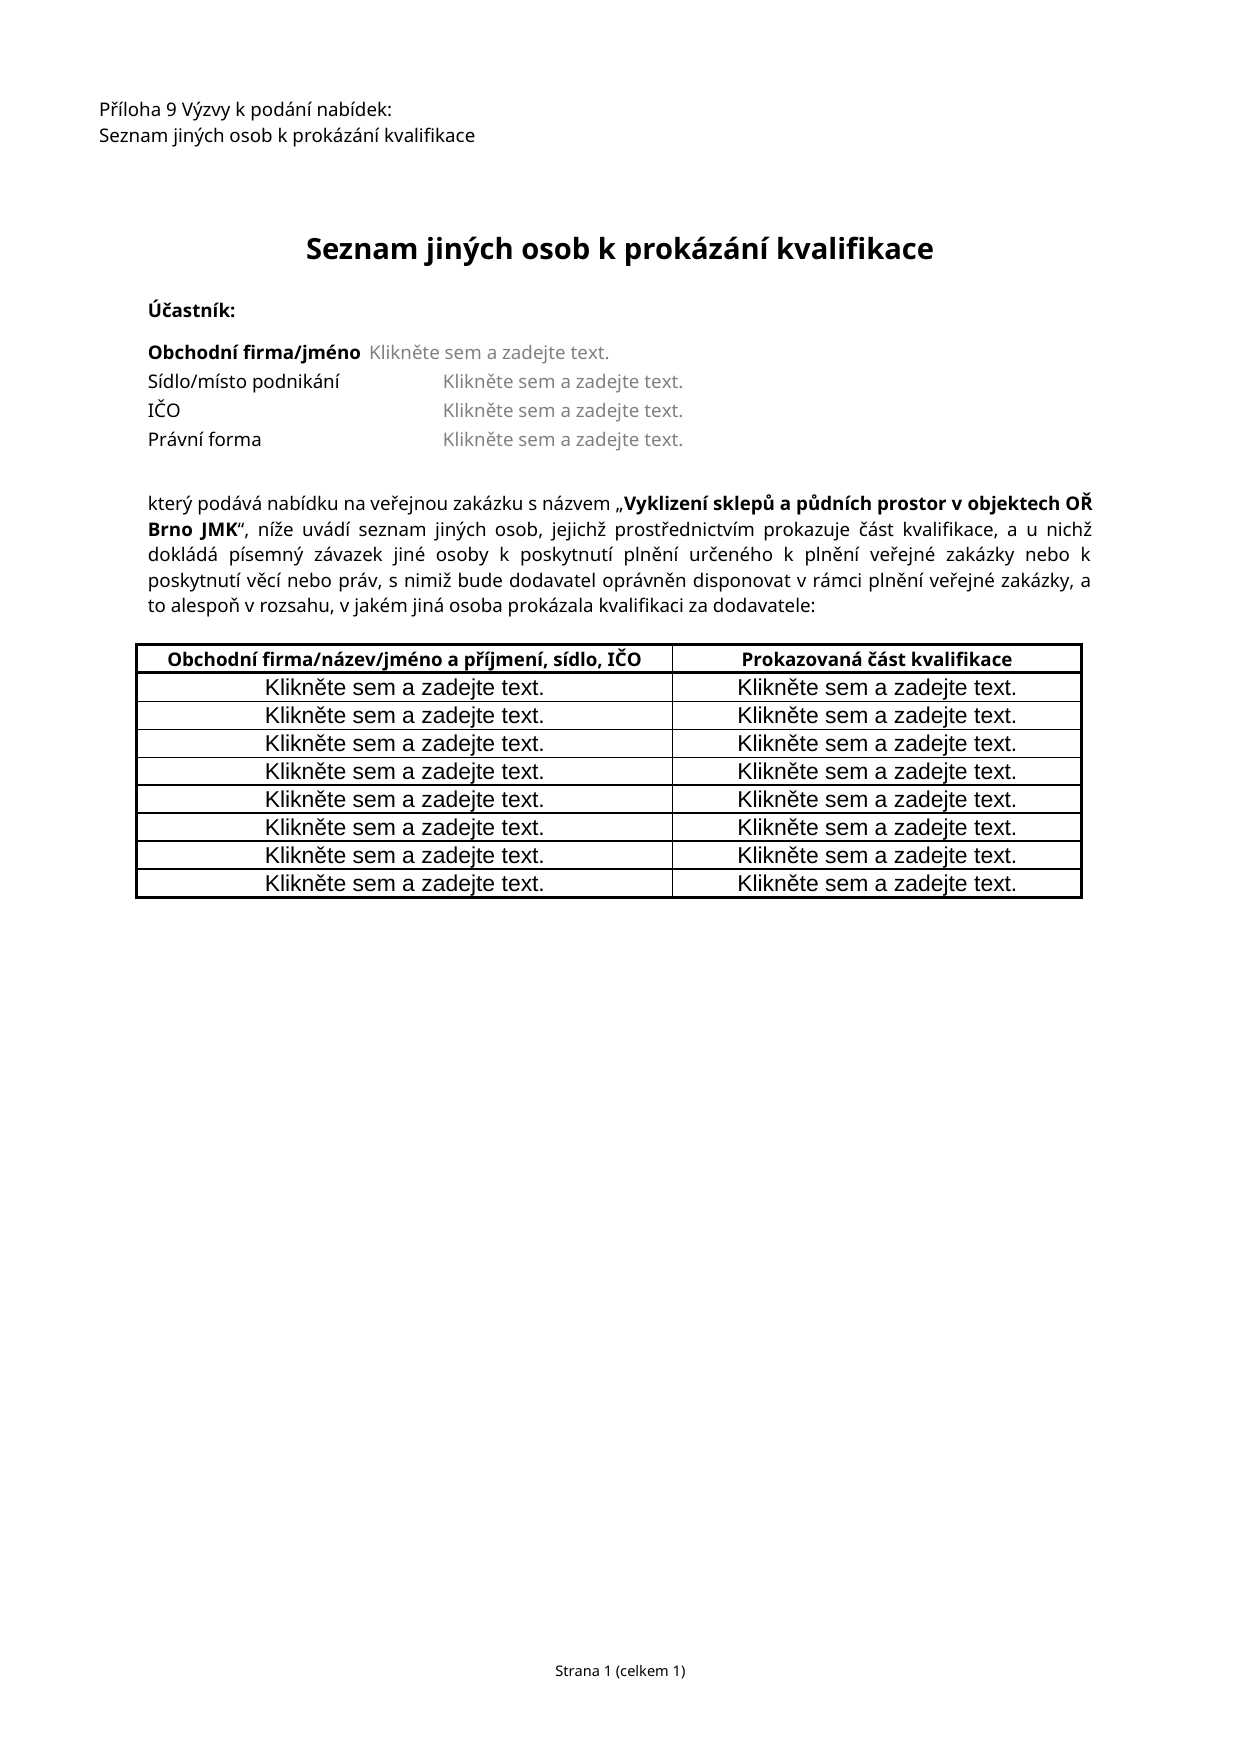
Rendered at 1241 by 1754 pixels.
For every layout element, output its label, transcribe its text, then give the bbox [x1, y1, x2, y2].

text Sídlo/místo podnikání [148, 365, 1093, 394]
title Seznam jiných osob k prokázání kvalifikace [148, 228, 1093, 268]
table_header Prokazovaná část kvalifikace [673, 646, 1080, 671]
text Účastník: [148, 293, 1093, 324]
text IČO [148, 394, 1093, 423]
text Právní forma [148, 423, 1093, 452]
text Obchodní firma/jméno [148, 336, 1093, 365]
text který podává nabídku na veřejnou zakázku s názvem „Vyklizení sklepů a půdních prostor v objektech OŘ Brno JMK“, níže uvádí seznam jiných osob, jejichž prostřednictvím prokazuje část kvalifikace, a u nichž dokládá písemný závazek jiné osoby k poskytnutí plnění určeného k plnění veřejné zakázky nebo k poskytnutí věcí nebo práv, s nimiž bude dodavatel oprávněn disponovat v rámci plnění veřejné zakázky, a to alespoň v rozsahu, v jakém jiná osoba prokázala kvalifikaci za dodavatele: [148, 490, 1093, 618]
table_header Obchodní firma/název/jméno a příjmení, sídlo, IČO [138, 646, 672, 671]
